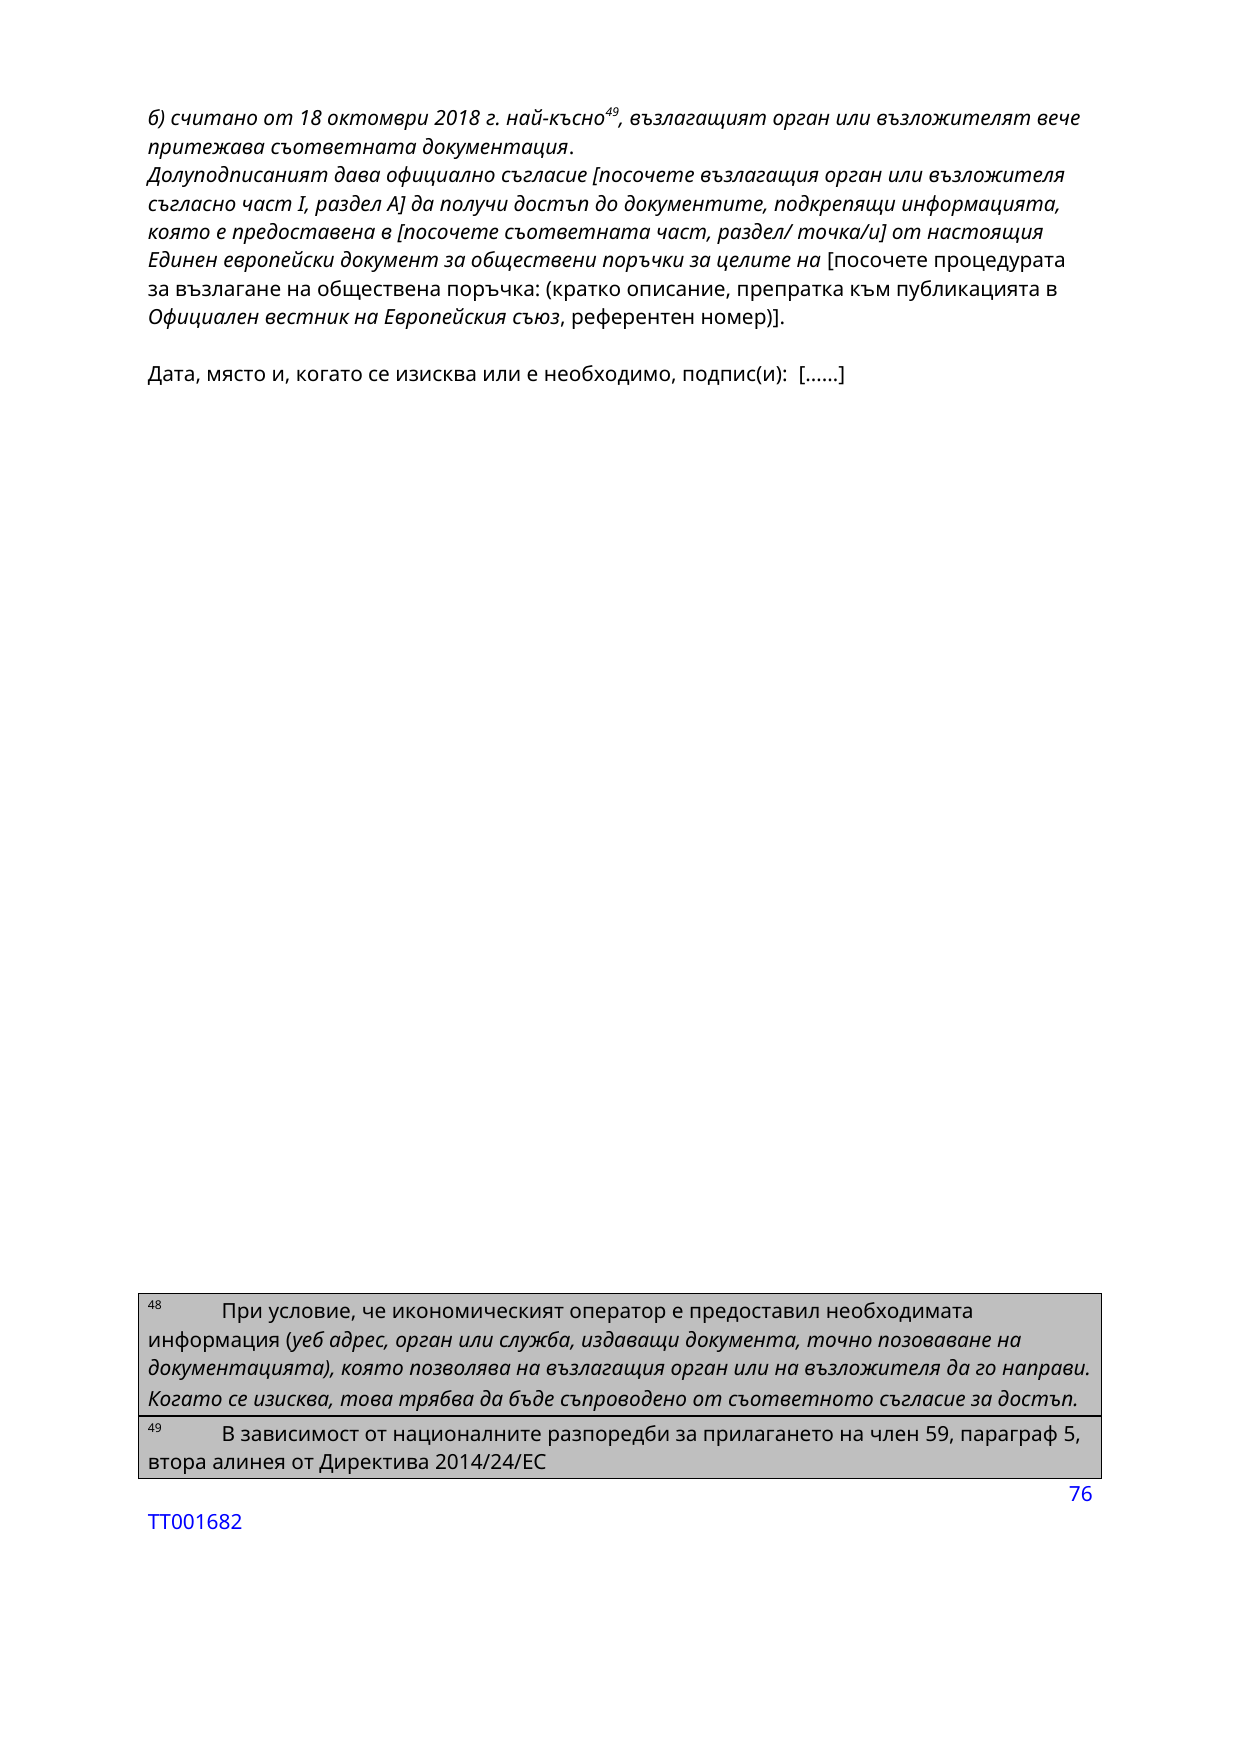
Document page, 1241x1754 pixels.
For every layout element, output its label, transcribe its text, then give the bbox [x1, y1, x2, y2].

text б) считано от 18 октомври 2018 г. най-късно, възлагащият орган или възложителят вече притежава съответната документация. [148, 103, 1092, 160]
text Дата, място и, когато се изисква или е необходимо, подпис(и): [……] [148, 359, 1092, 388]
text Долуподписаният дава официално съгласие [посочете възлагащия орган или възложителя съгласно част I, раздел A] да получи достъп до документите, подкрепящи информацията, която е предоставена в [посочете съответната част, раздел/ точка/и] от настоящия Единен европейски документ за обществени поръчки за целите на [посочете процедурата за възлагане на обществена поръчка: (кратко описание, препратка към публикацията в Официален вестник на Европейския съюз, референтен номер)]. [148, 160, 1092, 331]
